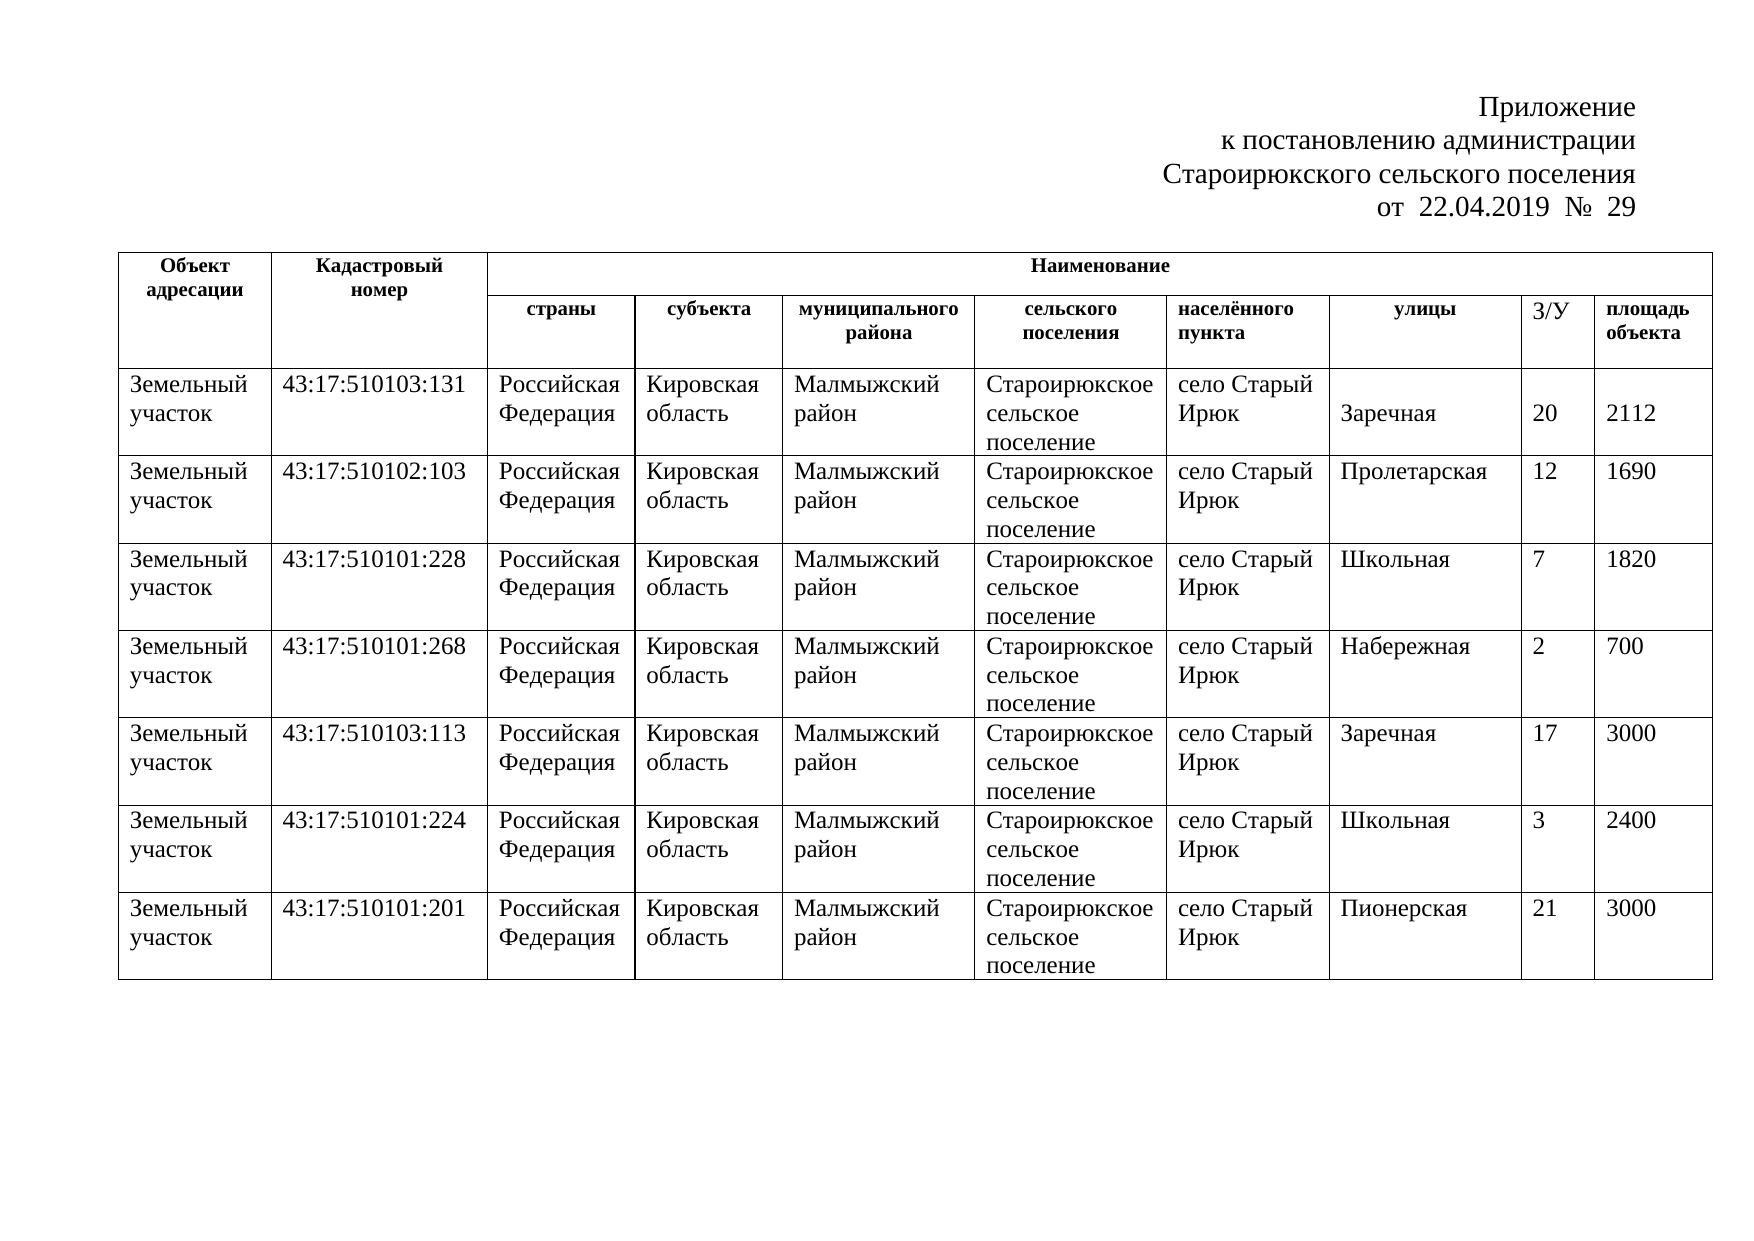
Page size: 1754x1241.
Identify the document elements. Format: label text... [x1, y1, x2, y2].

table_cell село Старый Ирюк [1167, 369, 1329, 455]
table_cell 20 [1522, 369, 1594, 455]
table_cell Кировская область [636, 456, 782, 543]
table_cell Малмыжский район [783, 893, 974, 979]
table_cell сельского поселения [975, 296, 1166, 368]
table_cell Староирюкское сельское поселение [975, 631, 1166, 717]
table_cell улицы [1330, 296, 1521, 368]
table_cell село Старый Ирюк [1167, 456, 1329, 543]
table_cell Староирюкское сельское поселение [975, 544, 1166, 630]
table_cell Кировская область [636, 718, 782, 804]
table_cell Заречная [1330, 369, 1521, 455]
table_cell З/У [1522, 296, 1594, 368]
table_cell 2112 [1595, 369, 1712, 455]
table_cell село Старый Ирюк [1167, 893, 1329, 979]
table_cell Кировская область [636, 893, 782, 979]
text Приложение [118, 89, 1636, 122]
table_cell Российская Федерация [488, 631, 634, 717]
table_cell 17 [1522, 718, 1594, 804]
table_cell Малмыжский район [783, 544, 974, 630]
table_cell Российская Федерация [488, 456, 634, 543]
table_cell 43:17:510101:201 [272, 893, 487, 979]
table_cell Земельный участок [119, 718, 271, 804]
table_cell Кировская область [636, 631, 782, 717]
table_cell 43:17:510103:113 [272, 718, 487, 804]
table_cell 43:17:510101:228 [272, 544, 487, 630]
table_cell Малмыжский район [783, 456, 974, 543]
table_cell 2 [1522, 631, 1594, 717]
table_cell 700 [1595, 631, 1712, 717]
table_cell Российская Федерация [488, 369, 634, 455]
table_header Объект адресации [119, 253, 271, 368]
table_cell Староирюкское сельское поселение [975, 456, 1166, 543]
table_cell Кировская область [636, 544, 782, 630]
table_header Наименование [488, 253, 1712, 295]
table_header Кадастровый номер [272, 253, 487, 368]
table_cell Пионерская [1330, 893, 1521, 979]
table_cell село Старый Ирюк [1167, 806, 1329, 892]
table_cell Земельный участок [119, 806, 271, 892]
table_cell 3 [1522, 806, 1594, 892]
table_cell Земельный участок [119, 369, 271, 455]
table_cell Староирюкское сельское поселение [975, 369, 1166, 455]
table_cell 3000 [1595, 893, 1712, 979]
table_cell Кировская область [636, 369, 782, 455]
table_cell Малмыжский район [783, 718, 974, 804]
text к постановлению администрации [118, 122, 1636, 156]
text от 22.04.2019 № 29 [118, 189, 1636, 223]
table_cell 21 [1522, 893, 1594, 979]
table_cell Набережная [1330, 631, 1521, 717]
table_cell 43:17:510103:131 [272, 369, 487, 455]
table_cell село Старый Ирюк [1167, 544, 1329, 630]
table_cell Земельный участок [119, 893, 271, 979]
table_cell село Старый Ирюк [1167, 718, 1329, 804]
table_cell Кировская область [636, 806, 782, 892]
table_cell 7 [1522, 544, 1594, 630]
table_cell Школьная [1330, 544, 1521, 630]
table_cell Пролетарская [1330, 456, 1521, 543]
table_cell 43:17:510102:103 [272, 456, 487, 543]
table_cell 1820 [1595, 544, 1712, 630]
table_cell село Старый Ирюк [1167, 631, 1329, 717]
table_cell субъекта [636, 296, 782, 368]
table_cell площадь объекта [1595, 296, 1712, 368]
table_cell Российская Федерация [488, 718, 634, 804]
table_cell 43:17:510101:268 [272, 631, 487, 717]
table_cell 2400 [1595, 806, 1712, 892]
table_cell Земельный участок [119, 544, 271, 630]
table_cell страны [488, 296, 634, 368]
table_cell 3000 [1595, 718, 1712, 804]
table_cell 12 [1522, 456, 1594, 543]
table_cell 1690 [1595, 456, 1712, 543]
table_cell 43:17:510101:224 [272, 806, 487, 892]
table_cell Земельный участок [119, 631, 271, 717]
table_cell Российская Федерация [488, 806, 634, 892]
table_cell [975, 893, 1166, 979]
table_cell Заречная [1330, 718, 1521, 804]
table_cell Школьная [1330, 806, 1521, 892]
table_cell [488, 893, 634, 979]
table_cell Малмыжский район [783, 631, 974, 717]
table_cell Малмыжский район [783, 806, 974, 892]
table_cell Староирюкское сельское поселение [975, 806, 1166, 892]
table_cell муниципального района [783, 296, 974, 368]
table_cell Земельный участок [119, 456, 271, 543]
table_cell Староирюкское сельское поселение [975, 718, 1166, 804]
table_cell населённого пункта [1167, 296, 1329, 368]
table_cell Российская Федерация [488, 544, 634, 630]
text Староирюкского сельского поселения [118, 156, 1636, 189]
table_cell Малмыжский район [783, 369, 974, 455]
